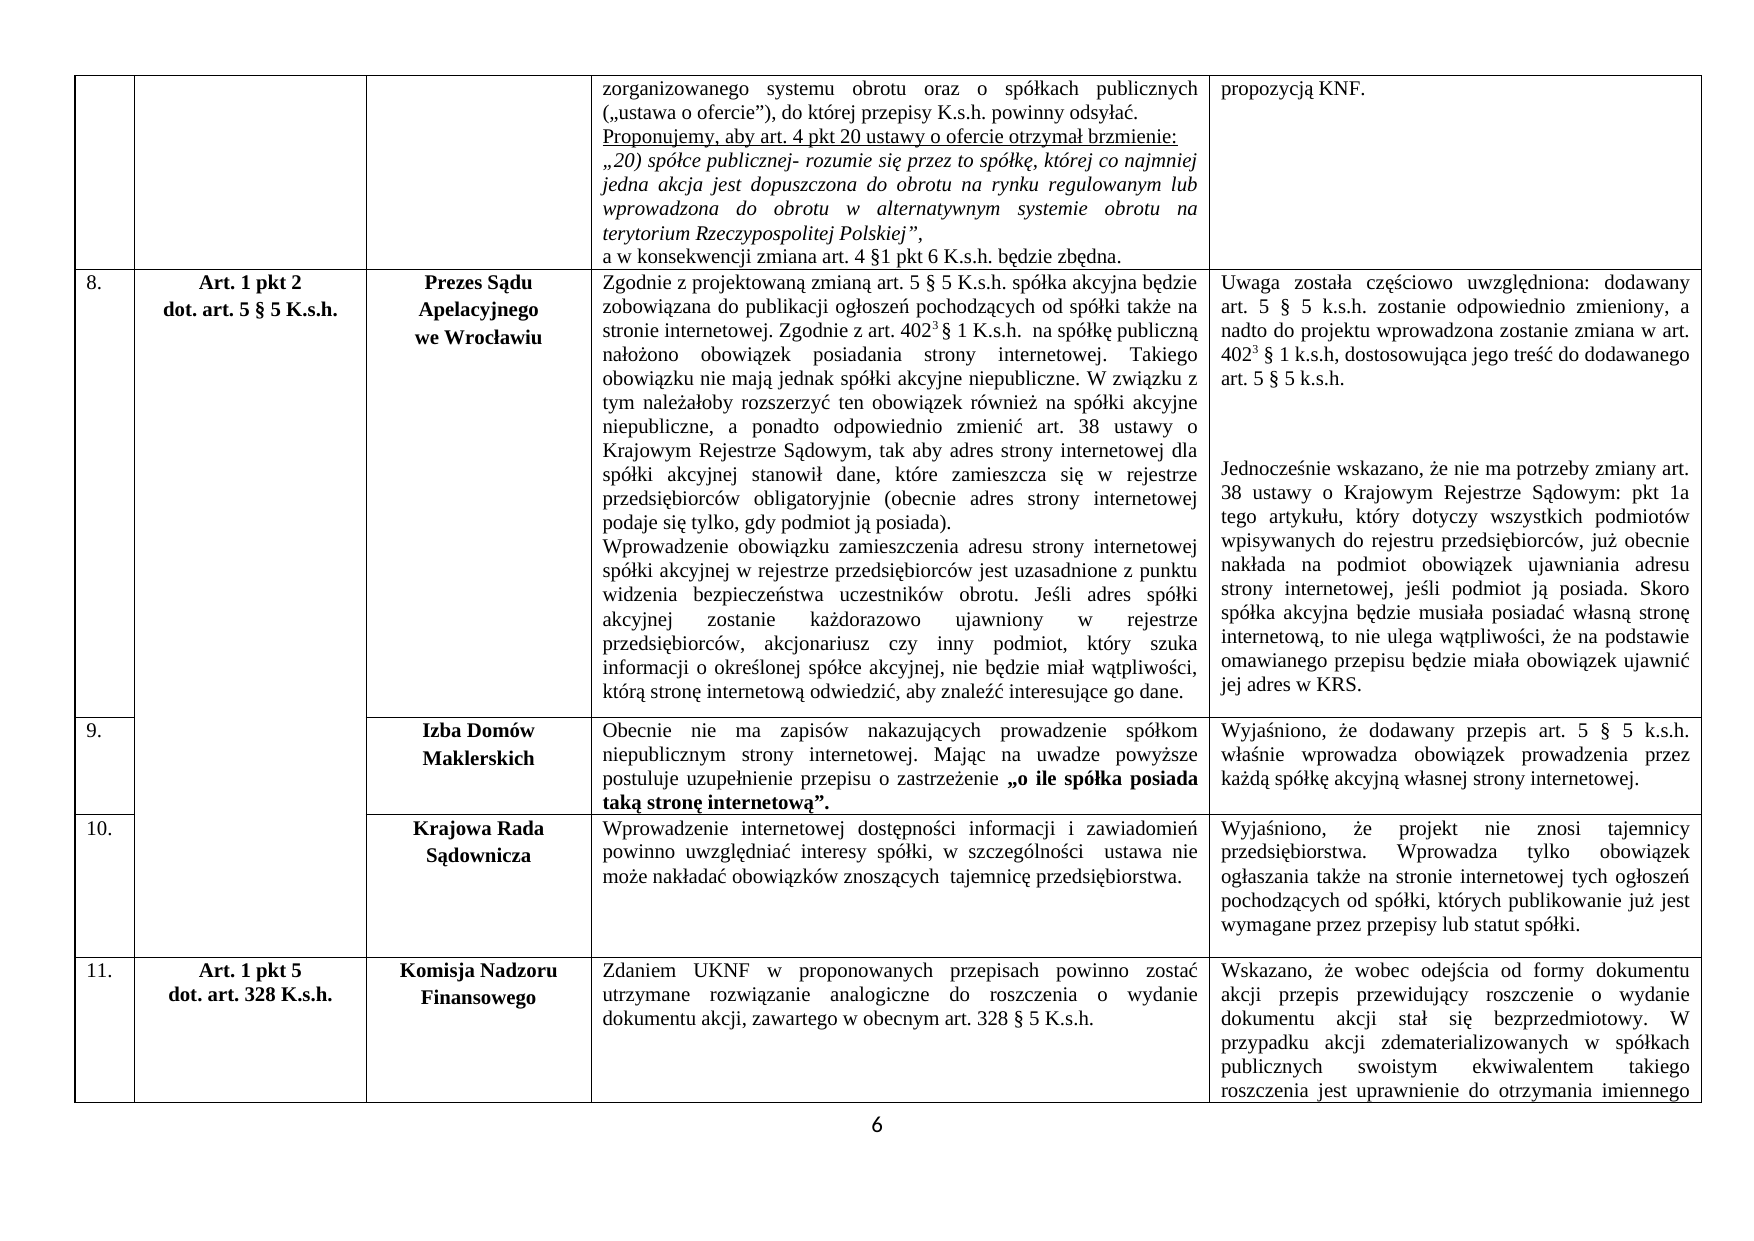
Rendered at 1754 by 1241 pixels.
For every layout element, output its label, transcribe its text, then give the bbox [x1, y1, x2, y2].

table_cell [592, 958, 1209, 1102]
table_cell Uwaga została częściowo uwzględniona: dodawany art. 5 § 5 k.s.h. zostanie odpowiednio zmieniony, a nadto do projektu wprowadzona zostanie zmiana w art. 4023 § 1 k.s.h, dostosowująca jego treść do dodawanego art. 5 § 5 k.s.h. Jednocześnie wskazano, że nie ma potrzeby zmiany art. 38 ustawy o Krajowym Rejestrze Sądowym: pkt 1a tego artykułu, który dotyczy wszystkich podmiotów wpisywanych do rejestru przedsiębiorców, już obecnie nakłada na podmiot obowiązek ujawniania adresu strony internetowej, jeśli podmiot ją posiada. Skoro spółka akcyjna będzie musiała posiadać własną stronę internetową, to nie ulega wątpliwości, że na podstawie omawianego przepisu będzie miała obowiązek ujawnić jej adres w KRS. [1210, 270, 1701, 717]
table_cell Krajowa Rada Sądownicza [367, 815, 591, 957]
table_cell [135, 958, 366, 1102]
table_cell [592, 76, 1209, 268]
table_cell 7. [76, 76, 134, 268]
table_cell Wyjaśniono, że projekt nie znosi tajemnicy przedsiębiorstwa. Wprowadza tylko obowiązek ogłaszania także na stronie internetowej tych ogłoszeń pochodzących od spółki, których publikowanie już jest wymagane przez przepisy lub statut spółki. [1210, 815, 1701, 957]
table_cell Art. 1 pkt 2 dot. art. 5 § 5 K.s.h. [135, 270, 366, 957]
table_cell Wprowadzenie internetowej dostępności informacji i zawiadomień powinno uwzględniać interesy spółki, w szczególności ustawa nie może nakładać obowiązków znoszących tajemnicę przedsiębiorstwa. [592, 815, 1209, 957]
table_cell Izba Domów Maklerskich [367, 718, 591, 814]
table_cell Wyjaśniono, że dodawany przepis art. 5 § 5 k.s.h. właśnie wprowadza obowiązek prowadzenia przez każdą spółkę akcyjną własnej strony internetowej. [1210, 718, 1701, 814]
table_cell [367, 76, 591, 268]
table_cell Prezes Sądu Apelacyjnego we Wrocławiu [367, 270, 591, 717]
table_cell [1210, 958, 1701, 1102]
table_cell 9. [76, 718, 134, 814]
table_cell 11. [76, 958, 134, 1102]
table_cell Obecnie nie ma zapisów nakazujących prowadzenie spółkom niepublicznym strony internetowej. Mając na uwadze powyższe postuluje uzupełnienie przepisu o zastrzeżenie „o ile spółka posiada taką stronę internetową”. [592, 718, 1209, 814]
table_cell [367, 958, 591, 1102]
table_cell 8. [76, 270, 134, 717]
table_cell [1210, 76, 1701, 268]
table_cell Zgodnie z projektowaną zmianą art. 5 § 5 K.s.h. spółka akcyjna będzie zobowiązana do publikacji ogłoszeń pochodzących od spółki także na stronie internetowej. Zgodnie z art. 4023 § 1 K.s.h. na spółkę publiczną nałożono obowiązek posiadania strony internetowej. Takiego obowiązku nie mają jednak spółki akcyjne niepubliczne. W związku z tym należałoby rozszerzyć ten obowiązek również na spółki akcyjne niepubliczne, a ponadto odpowiednio zmienić art. 38 ustawy o Krajowym Rejestrze Sądowym, tak aby adres strony internetowej dla spółki akcyjnej stanowił dane, które zamieszcza się w rejestrze przedsiębiorców obligatoryjnie (obecnie adres strony internetowej podaje się tylko, gdy podmiot ją posiada). Wprowadzenie obowiązku zamieszczenia adresu strony internetowej spółki akcyjnej w rejestrze przedsiębiorców jest uzasadnione z punktu widzenia bezpieczeństwa uczestników obrotu. Jeśli adres spółki akcyjnej zostanie każdorazowo ujawniony w rejestrze przedsiębiorców, akcjonariusz czy inny podmiot, który szuka informacji o określonej spółce akcyjnej, nie będzie miał wątpliwości, którą stronę internetową odwiedzić, aby znaleźć interesujące go dane. [592, 270, 1209, 717]
table_cell 10. [76, 815, 134, 957]
